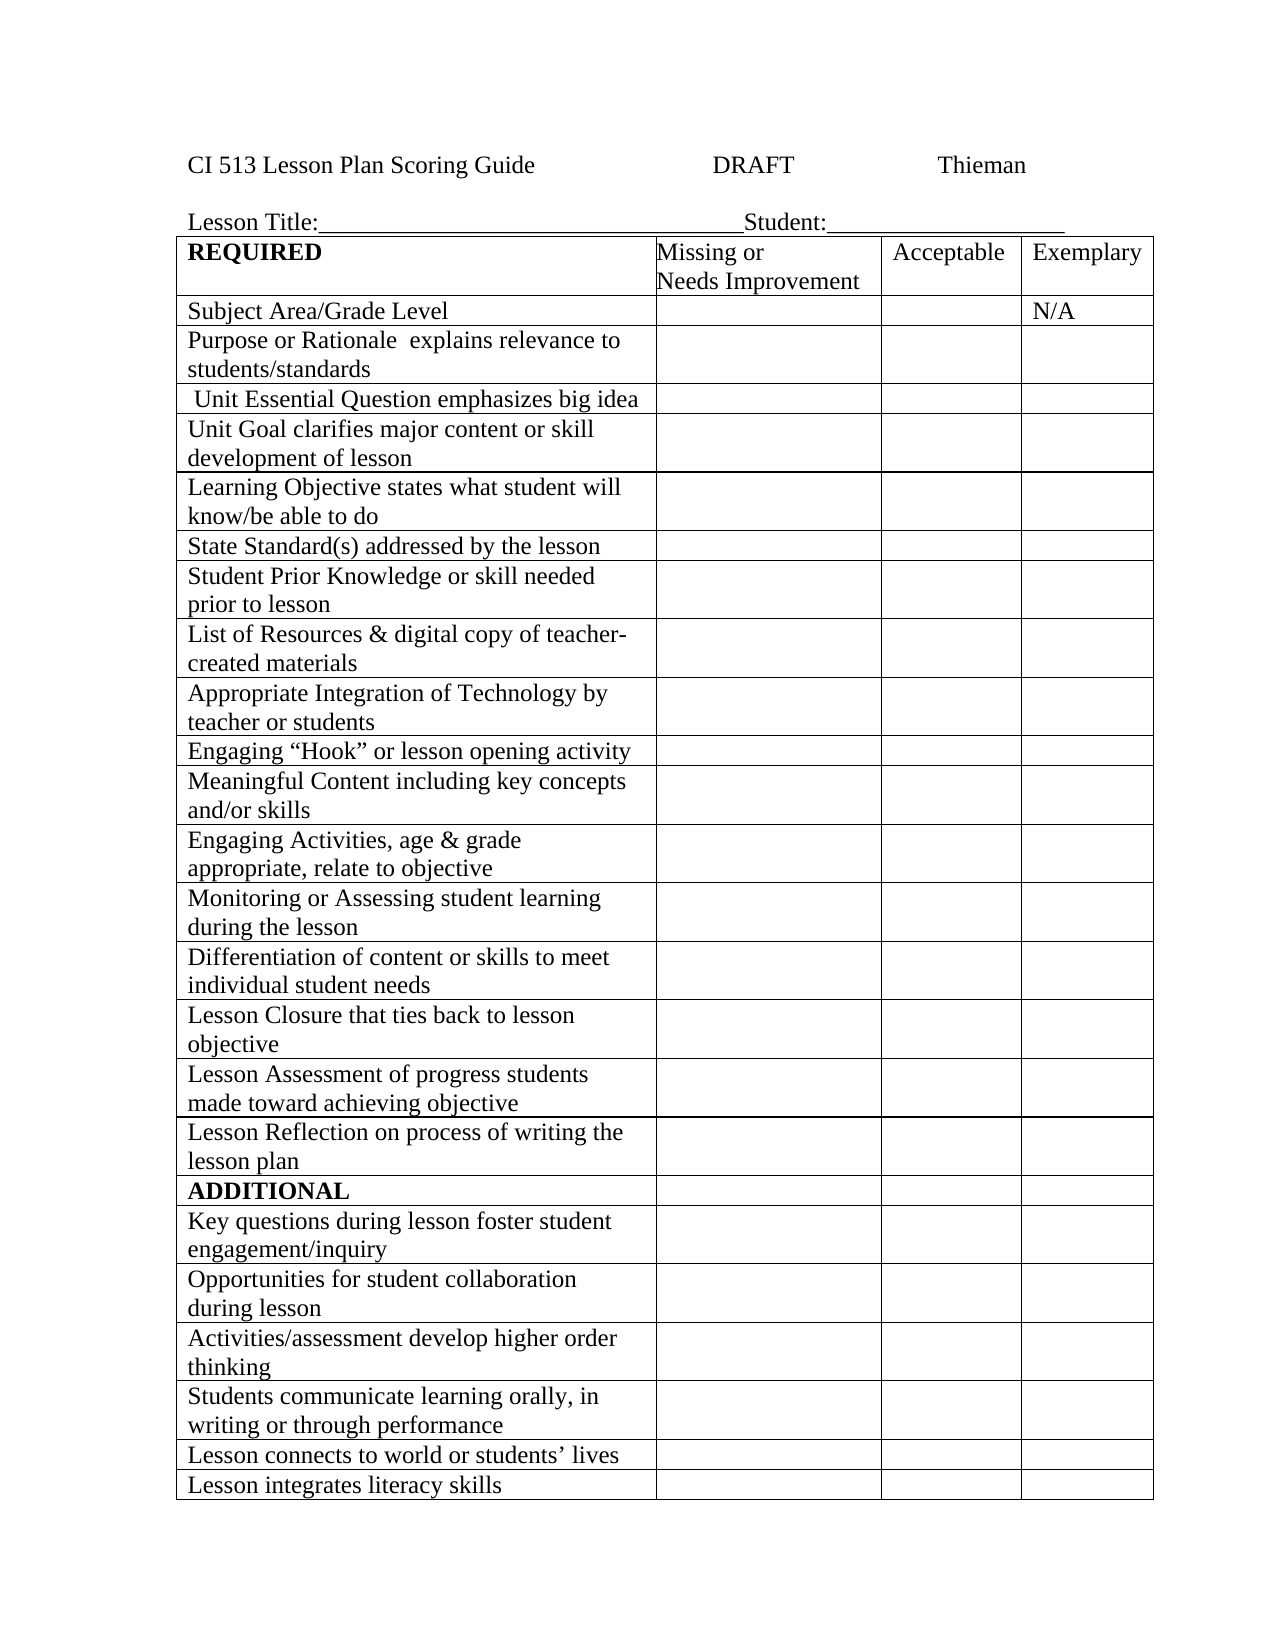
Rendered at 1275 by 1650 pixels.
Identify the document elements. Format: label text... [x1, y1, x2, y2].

table_cell [657, 619, 881, 677]
table_cell Appropriate Integration of Technology by teacher or students [177, 678, 656, 735]
table_cell [1022, 326, 1153, 383]
table_cell Opportunities for student collaboration during lesson [177, 1264, 656, 1322]
table_cell [882, 326, 1021, 383]
table_cell Engaging “Hook” or lesson opening activity [177, 736, 656, 765]
table_cell [1022, 1440, 1153, 1469]
table_cell [1022, 1206, 1153, 1263]
table_cell [1022, 883, 1153, 941]
table_cell Activities/assessment develop higher order thinking [177, 1323, 656, 1380]
table_cell [1022, 1176, 1153, 1205]
table_cell [882, 1440, 1021, 1469]
table_cell [657, 1118, 881, 1175]
table_cell [657, 1176, 881, 1205]
table_cell [882, 736, 1021, 765]
table_cell Lesson integrates literacy skills [177, 1470, 656, 1498]
table_cell [1022, 1470, 1153, 1498]
table_cell Lesson Reflection on process of writing the lesson plan [177, 1118, 656, 1175]
table_cell [882, 1323, 1021, 1380]
table_cell State Standard(s) addressed by the lesson [177, 531, 656, 560]
table_cell [1022, 531, 1153, 560]
table_cell [1022, 1323, 1153, 1380]
table_cell [1022, 561, 1153, 618]
table_cell [882, 1470, 1021, 1498]
table_cell [1022, 825, 1153, 882]
table_cell Engaging Activities, age & grade appropriate, relate to objective [177, 825, 656, 882]
table_cell [882, 1118, 1021, 1175]
table_cell [657, 1264, 881, 1322]
table_cell [657, 473, 881, 530]
table_cell Meaningful Content including key concepts and/or skills [177, 766, 656, 824]
text Lesson Title:__________________________________Student:___________________ [187, 207, 1087, 236]
table_cell [657, 1206, 881, 1263]
table_cell [882, 619, 1021, 677]
table_cell [657, 1000, 881, 1058]
table_cell [1022, 942, 1153, 999]
table_cell N/A [1022, 296, 1153, 324]
table_cell [657, 531, 881, 560]
table_cell [1022, 414, 1153, 471]
table_cell [882, 414, 1021, 471]
table_cell [657, 384, 881, 413]
table_cell [1022, 384, 1153, 413]
table_cell Monitoring or Assessing student learning during the lesson [177, 883, 656, 941]
table_cell [657, 561, 881, 618]
table_cell ADDITIONAL [177, 1176, 656, 1205]
table_cell [657, 678, 881, 735]
table_cell [657, 414, 881, 471]
table_header Exemplary [1022, 237, 1153, 295]
table_cell Purpose or Rationale explains relevance to students/standards [177, 326, 656, 383]
table_cell [1022, 678, 1153, 735]
table_cell [657, 766, 881, 824]
table_cell Lesson Assessment of progress students made toward achieving objective [177, 1059, 656, 1116]
table_cell [657, 1059, 881, 1116]
table_cell [1022, 766, 1153, 824]
table_cell [657, 1323, 881, 1380]
text CI 513 Lesson Plan Scoring Guide DRAFT Thieman [187, 150, 1087, 179]
table_cell Differentiation of content or skills to meet individual student needs [177, 942, 656, 999]
table_cell Students communicate learning orally, in writing or through performance [177, 1381, 656, 1439]
table_cell [882, 1206, 1021, 1263]
table_cell Learning Objective states what student will know/be able to do [177, 473, 656, 530]
table_cell [1022, 1000, 1153, 1058]
table_cell Unit Essential Question emphasizes big idea [177, 384, 656, 413]
table_cell [882, 384, 1021, 413]
table_cell [882, 1381, 1021, 1439]
table_cell [657, 942, 881, 999]
table_cell Student Prior Knowledge or skill needed prior to lesson [177, 561, 656, 618]
table_cell Subject Area/Grade Level [177, 296, 656, 324]
table_cell [657, 326, 881, 383]
table_cell [657, 1381, 881, 1439]
table_cell Key questions during lesson foster student engagement/inquiry [177, 1206, 656, 1263]
table_cell [1022, 736, 1153, 765]
table_cell [1022, 473, 1153, 530]
table_cell [882, 1059, 1021, 1116]
table_cell Lesson Closure that ties back to lesson objective [177, 1000, 656, 1058]
table_header Missing or Needs Improvement [657, 237, 881, 295]
table_header REQUIRED [177, 237, 656, 295]
table_cell [882, 1264, 1021, 1322]
table_cell [657, 825, 881, 882]
table_cell [1022, 1381, 1153, 1439]
table_cell [1022, 1264, 1153, 1322]
table_cell [882, 1000, 1021, 1058]
table_cell [657, 296, 881, 324]
table_cell [657, 883, 881, 941]
table_cell [657, 1440, 881, 1469]
table_cell [882, 825, 1021, 882]
table_cell [882, 766, 1021, 824]
table_cell Lesson connects to world or students’ lives [177, 1440, 656, 1469]
table_cell Unit Goal clarifies major content or skill development of lesson [177, 414, 656, 471]
table_cell [1022, 1059, 1153, 1116]
table_cell [882, 883, 1021, 941]
table_cell [882, 473, 1021, 530]
table_cell [1022, 619, 1153, 677]
table_header Acceptable [882, 237, 1021, 295]
table_cell [882, 531, 1021, 560]
table_cell [882, 561, 1021, 618]
table_cell [882, 296, 1021, 324]
table_cell [882, 1176, 1021, 1205]
table_cell [882, 678, 1021, 735]
table_cell List of Resources & digital copy of teacher-created materials [177, 619, 656, 677]
table_cell [882, 942, 1021, 999]
table_cell [1022, 1118, 1153, 1175]
table_cell [657, 736, 881, 765]
table_cell [657, 1470, 881, 1498]
